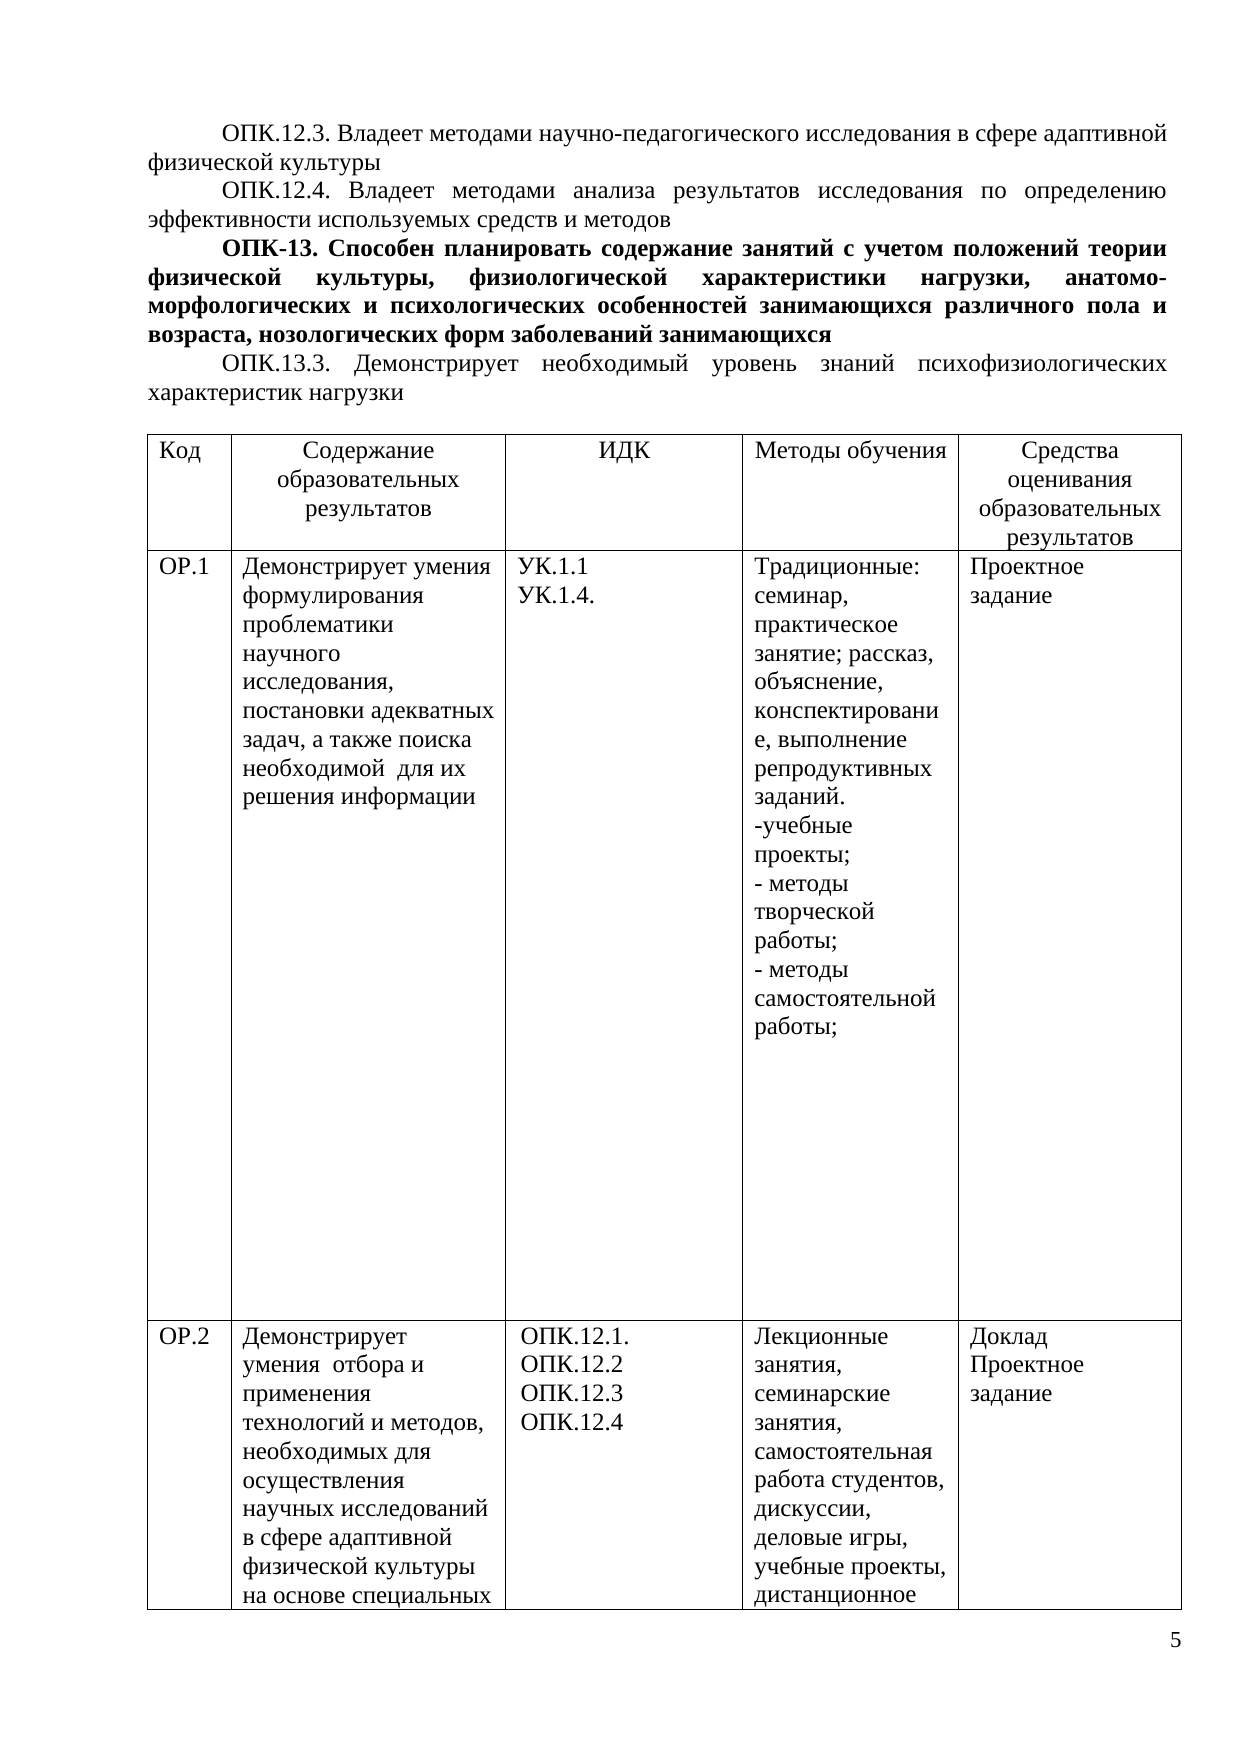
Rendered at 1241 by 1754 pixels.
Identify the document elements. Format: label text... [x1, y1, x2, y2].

table_cell Традиционные: семинар, практическое занятие; рассказ, объяснение, конспектирование, выполнение репродуктивных заданий. -учебные проекты; - методы творческой работы; - методы самостоятельной работы; [743, 551, 958, 1320]
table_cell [959, 1321, 1181, 1608]
text ОПК.13.3. Демонстрирует необходимый уровень знаний психофизиологических характеристик нагрузки [148, 348, 1168, 406]
table_header ИДК [506, 435, 742, 550]
table_header Методы обучения [743, 435, 958, 550]
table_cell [743, 1321, 958, 1608]
table_header Содержание образовательных результатов [232, 435, 505, 550]
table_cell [506, 1321, 742, 1608]
table_cell Проектное задание [959, 551, 1181, 1320]
table_cell УК.1.1 УК.1.4. [506, 551, 742, 1320]
table_header Средства оценивания образовательных результатов [959, 435, 1181, 550]
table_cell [232, 1321, 505, 1608]
text ОПК.12.3. Владеет методами научно-педагогического исследования в сфере адаптивной физической культуры [148, 118, 1168, 176]
text ОПК-13. Способен планировать содержание занятий с учетом положений теории физической культуры, физиологической характеристики нагрузки, анатомо-морфологических и психологических особенностей занимающихся различного пола и возраста, нозологических форм заболеваний занимающихся [148, 233, 1168, 348]
table_header Код [148, 435, 231, 550]
text ОПК.12.4. Владеет методами анализа результатов исследования по определению эффективности используемых средств и методов [148, 176, 1168, 233]
table_cell ОР.2 [148, 1321, 231, 1608]
table_cell ОР.1 [148, 551, 231, 1320]
table_cell Демонстрирует умения формулирования проблематики научного исследования, постановки адекватных задач, а также поиска необходимой для их решения информации [232, 551, 505, 1320]
